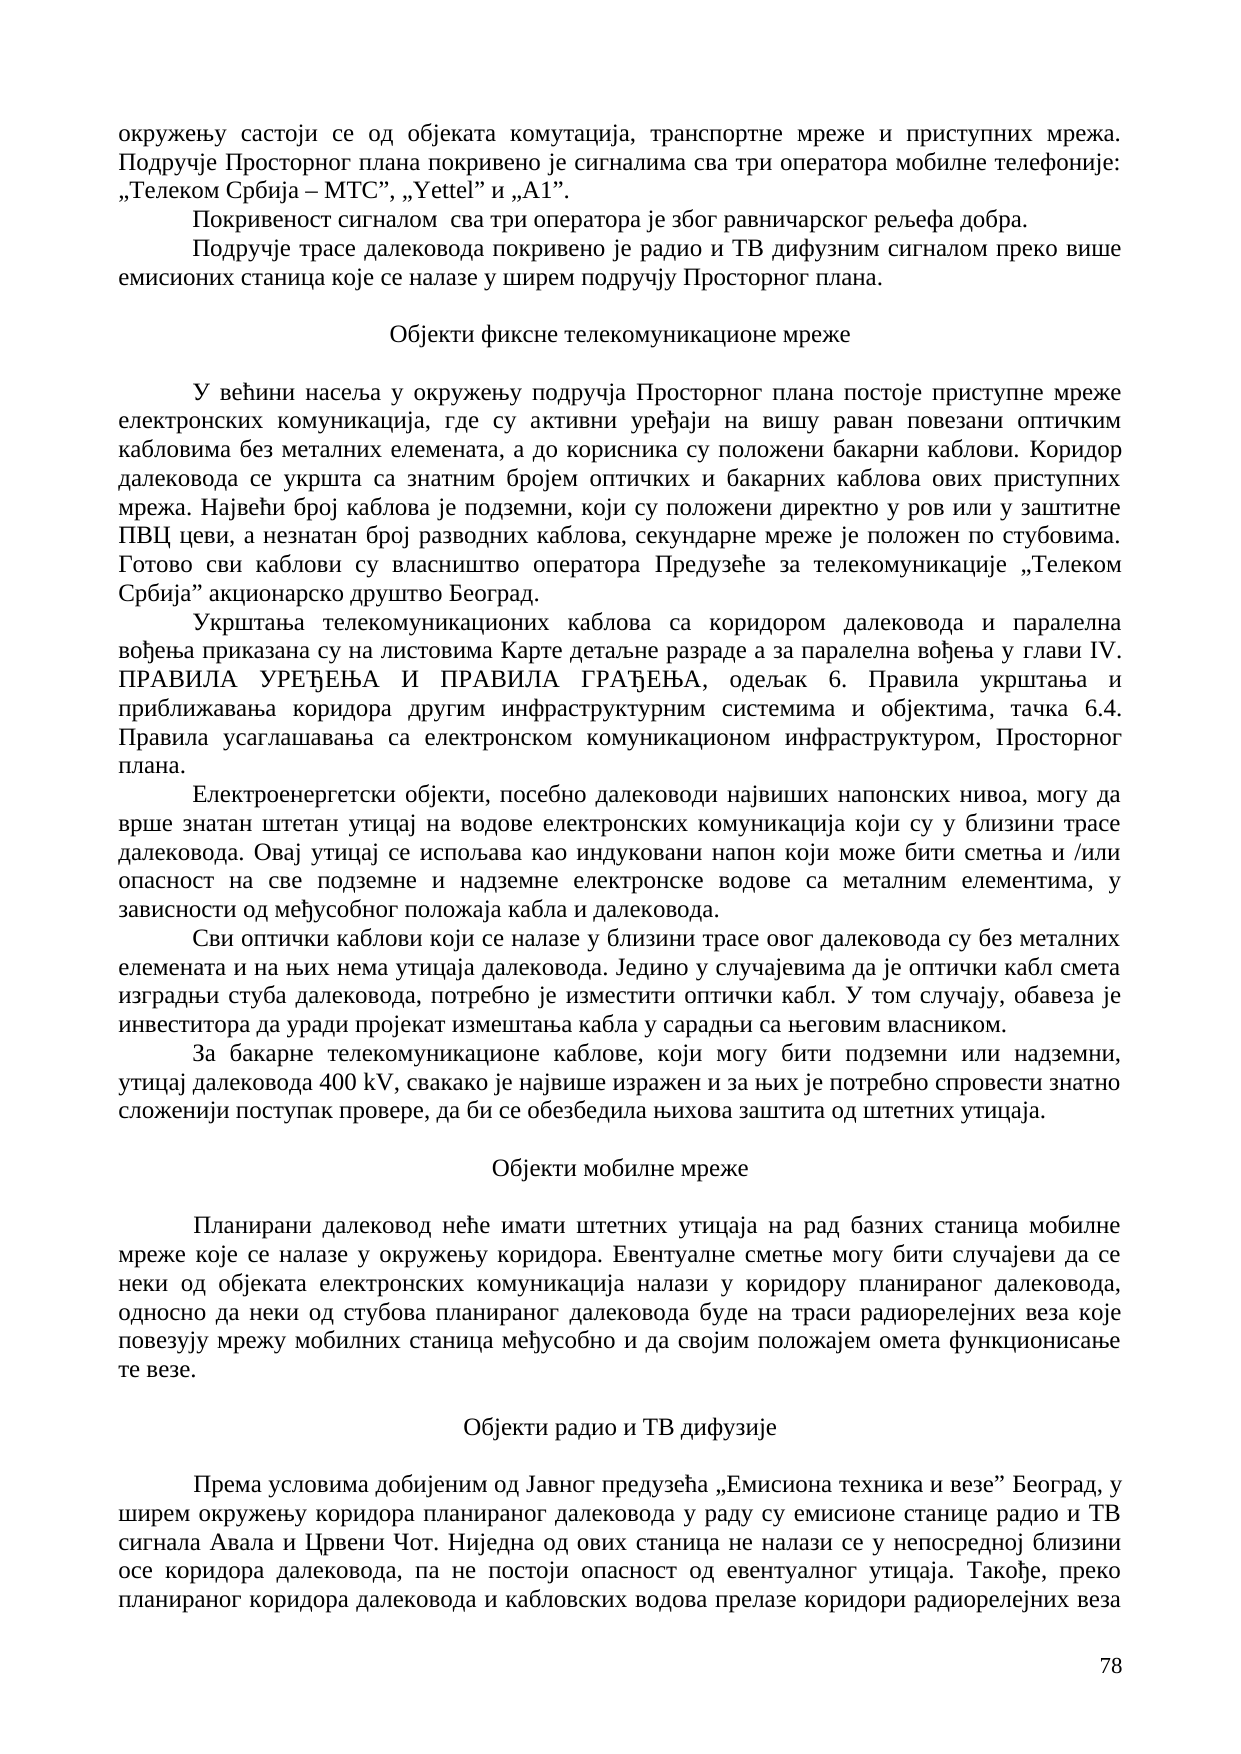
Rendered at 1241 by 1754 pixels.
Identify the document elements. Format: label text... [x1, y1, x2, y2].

text Подручје трасе далековода покривено је радио и ТВ дифузним сигналом преко више емисионих станица које се налазе у ширем подручју Просторног плана. [118, 233, 1122, 291]
subtitle Објекти мобилне мреже [118, 1153, 1122, 1182]
text У већини насеља у окружењу подручја Просторног плана постоје приступне мреже електронских комуникација, где су активни уређаји на вишу раван повезани оптичким кабловима без металних елемената, а до корисника су положени бакарни каблови. Коридор далековода се укршта са знатним бројем оптичких и бакарних каблова ових приступних мрежа. Највећи број каблова је подземни, који су положени директно у ров или у заштитне ПВЦ цеви, а незнатан број разводних каблова, секундарне мреже је положен по стубовима. Готово сви каблови су власништво оператора Предузеће за телекомуникације „Телеком Србија” акционарско друштво Београд. [118, 377, 1122, 607]
text Покривеност сигналом сва три оператора је због равничарског рељефа добра. [118, 204, 1122, 233]
subtitle Објекти фиксне телекомуникационе мреже [118, 319, 1122, 348]
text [118, 1469, 1122, 1613]
text Укрштања телекомуникационих каблова са коридором далековода и паралелна вођења приказана су на листовима Карте детаљне разраде а за паралелна вођења у глави IV. ПРАВИЛА УРЕЂЕЊА И ПРАВИЛА ГРАЂЕЊА, одељак 6. Правила укрштања и приближавања коридора другим инфраструктурним системима и објектима, тачка 6.4. Правила усаглашавања са електронском комуникационом инфраструктуром, Просторног плана. [118, 607, 1122, 779]
subtitle Објекти радио и ТВ дифузије [118, 1412, 1122, 1441]
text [118, 118, 1122, 204]
text Сви оптички каблови који се налазе у близини трасе овог далековода су без металних елемената и на њих нема утицаја далековода. Једино у случајевима да је оптички кабл смета изградњи стуба далековода, потребно је изместити оптички кабл. У том случају, обавеза је инвеститора да уради пројекат измештања кабла у сарадњи са његовим власником. [118, 923, 1122, 1038]
text Електроенергетски објекти, посебно далеководи највиших напонских нивоа, могу да врше знатан штетан утицај на водове електронских комуникација који су у близини трасе далековода. Овај утицај се испољава као индуковани напон који може бити сметња и /или опасност на све подземне и надземне електронске водове са металним елементима, у зависности од међусобног положаја кабла и далековода. [118, 779, 1122, 923]
text За бакарне телекомуникационе каблове, који могу бити подземни или надземни, утицај далековода 400 kV, свакако је највише изражен и за њих је потребно спровести знатно сложенији поступак провере, да би се обезбедила њихова заштита од штетних утицаја. [118, 1038, 1122, 1124]
text Планирани далековод неће имати штетних утицаја на рад базних станица мобилне мреже које се налазе у окружењу коридора. Евентуалне сметње могу бити случајеви да се неки од објеката електронских комуникација налази у коридору планираног далековода, односно да неки од стубова планираног далековода буде на траси радиорелејних веза које повезују мрежу мобилних станица међусобно и да својим положајем омета функционисање те везе. [118, 1211, 1122, 1383]
